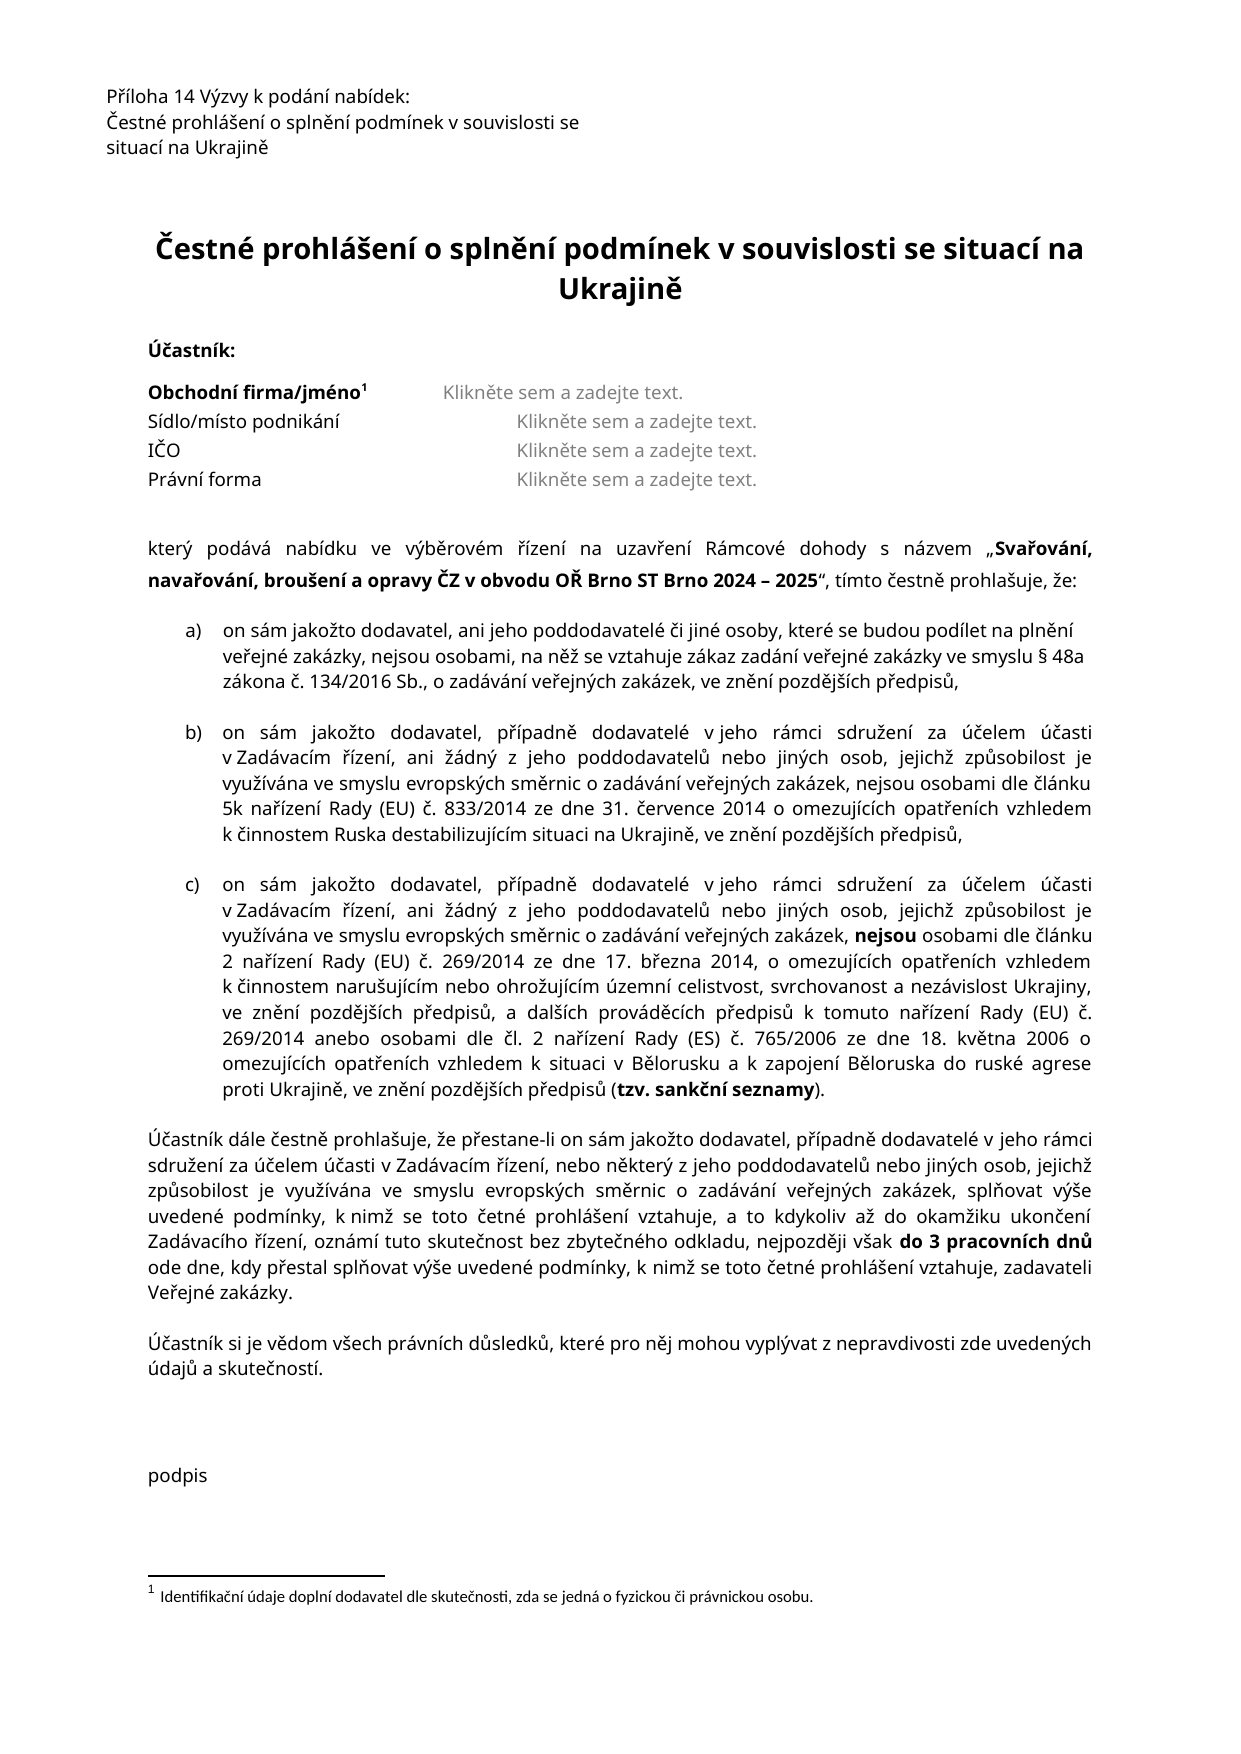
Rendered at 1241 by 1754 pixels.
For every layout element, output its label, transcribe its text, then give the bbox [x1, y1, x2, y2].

text Účastník: [148, 333, 1093, 364]
title Čestné prohlášení o splnění podmínek v souvislosti se situací na Ukrajině [148, 228, 1093, 308]
text Právní forma [148, 463, 1093, 492]
text Sídlo/místo podnikání [148, 405, 1093, 434]
text IČO [148, 434, 1093, 463]
list on sám jakožto dodavatel, případně dodavatelé v jeho rámci sdružení za účelem účasti v Zadávacím řízení, ani žádný z jeho poddodavatelů nebo jiných osob, jejichž způsobilost je využívána ve smyslu evropských směrnic o zadávání veřejných zakázek, nejsou osobami dle článku 2 nařízení Rady (EU) č. 269/2014 ze dne 17. března 2014, o omezujících opatřeních vzhledem k činnostem narušujícím nebo ohrožujícím územní celistvost, svrchovanost a nezávislost Ukrajiny, ve znění pozdějších předpisů, a dalších prováděcích předpisů k tomuto nařízení Rady (EU) č. 269/2014 anebo osobami dle čl. 2 nařízení Rady (ES) č. 765/2006 ze dne 18. května 2006 o omezujících opatřeních vzhledem k situaci v Bělorusku a k zapojení Běloruska do ruské agrese proti Ukrajině, ve znění pozdějších předpisů (tzv. sankční seznamy). [185, 872, 1093, 1101]
list on sám jakožto dodavatel, případně dodavatelé v jeho rámci sdružení za účelem účasti v Zadávacím řízení, ani žádný z jeho poddodavatelů nebo jiných osob, jejichž způsobilost je využívána ve smyslu evropských směrnic o zadávání veřejných zakázek, nejsou osobami dle článku 5k nařízení Rady (EU) č. 833/2014 ze dne 31. července 2014 o omezujících opatřeních vzhledem k činnostem Ruska destabilizujícím situaci na Ukrajině, ve znění pozdějších předpisů, [185, 719, 1093, 847]
text který podává nabídku ve výběrovém řízení na uzavření Rámcové dohody s názvem „Svařování, navařování, broušení a opravy ČZ v obvodu OŘ Brno ST Brno 2024 – 2025“, tímto čestně prohlašuje, že: [148, 530, 1093, 592]
list on sám jakožto dodavatel, ani jeho poddodavatelé či jiné osoby, které se budou podílet na plnění veřejné zakázky, nejsou osobami, na něž se vztahuje zákaz zadání veřejné zakázky ve smyslu § 48a zákona č. 134/2016 Sb., o zadávání veřejných zakázek, ve znění pozdějších předpisů, [185, 617, 1093, 694]
text Účastník si je vědom všech právních důsledků, které pro něj mohou vyplývat z nepravdivosti zde uvedených údajů a skutečností. [148, 1330, 1093, 1381]
text Obchodní firma/jméno [148, 376, 1093, 405]
text Účastník dále čestně prohlašuje, že přestane-li on sám jakožto dodavatel, případně dodavatelé v jeho rámci sdružení za účelem účasti v Zadávacím řízení, nebo některý z jeho poddodavatelů nebo jiných osob, jejichž způsobilost je využívána ve smyslu evropských směrnic o zadávání veřejných zakázek, splňovat výše uvedené podmínky, k nimž se toto četné prohlášení vztahuje, a to kdykoliv až do okamžiku ukončení Zadávacího řízení, oznámí tuto skutečnost bez zbytečného odkladu, nejpozději však do 3 pracovních dnů ode dne, kdy přestal splňovat výše uvedené podmínky, k nimž se toto četné prohlášení vztahuje, zadavateli Veřejné zakázky. [148, 1126, 1093, 1305]
text podpis [148, 1463, 1093, 1488]
